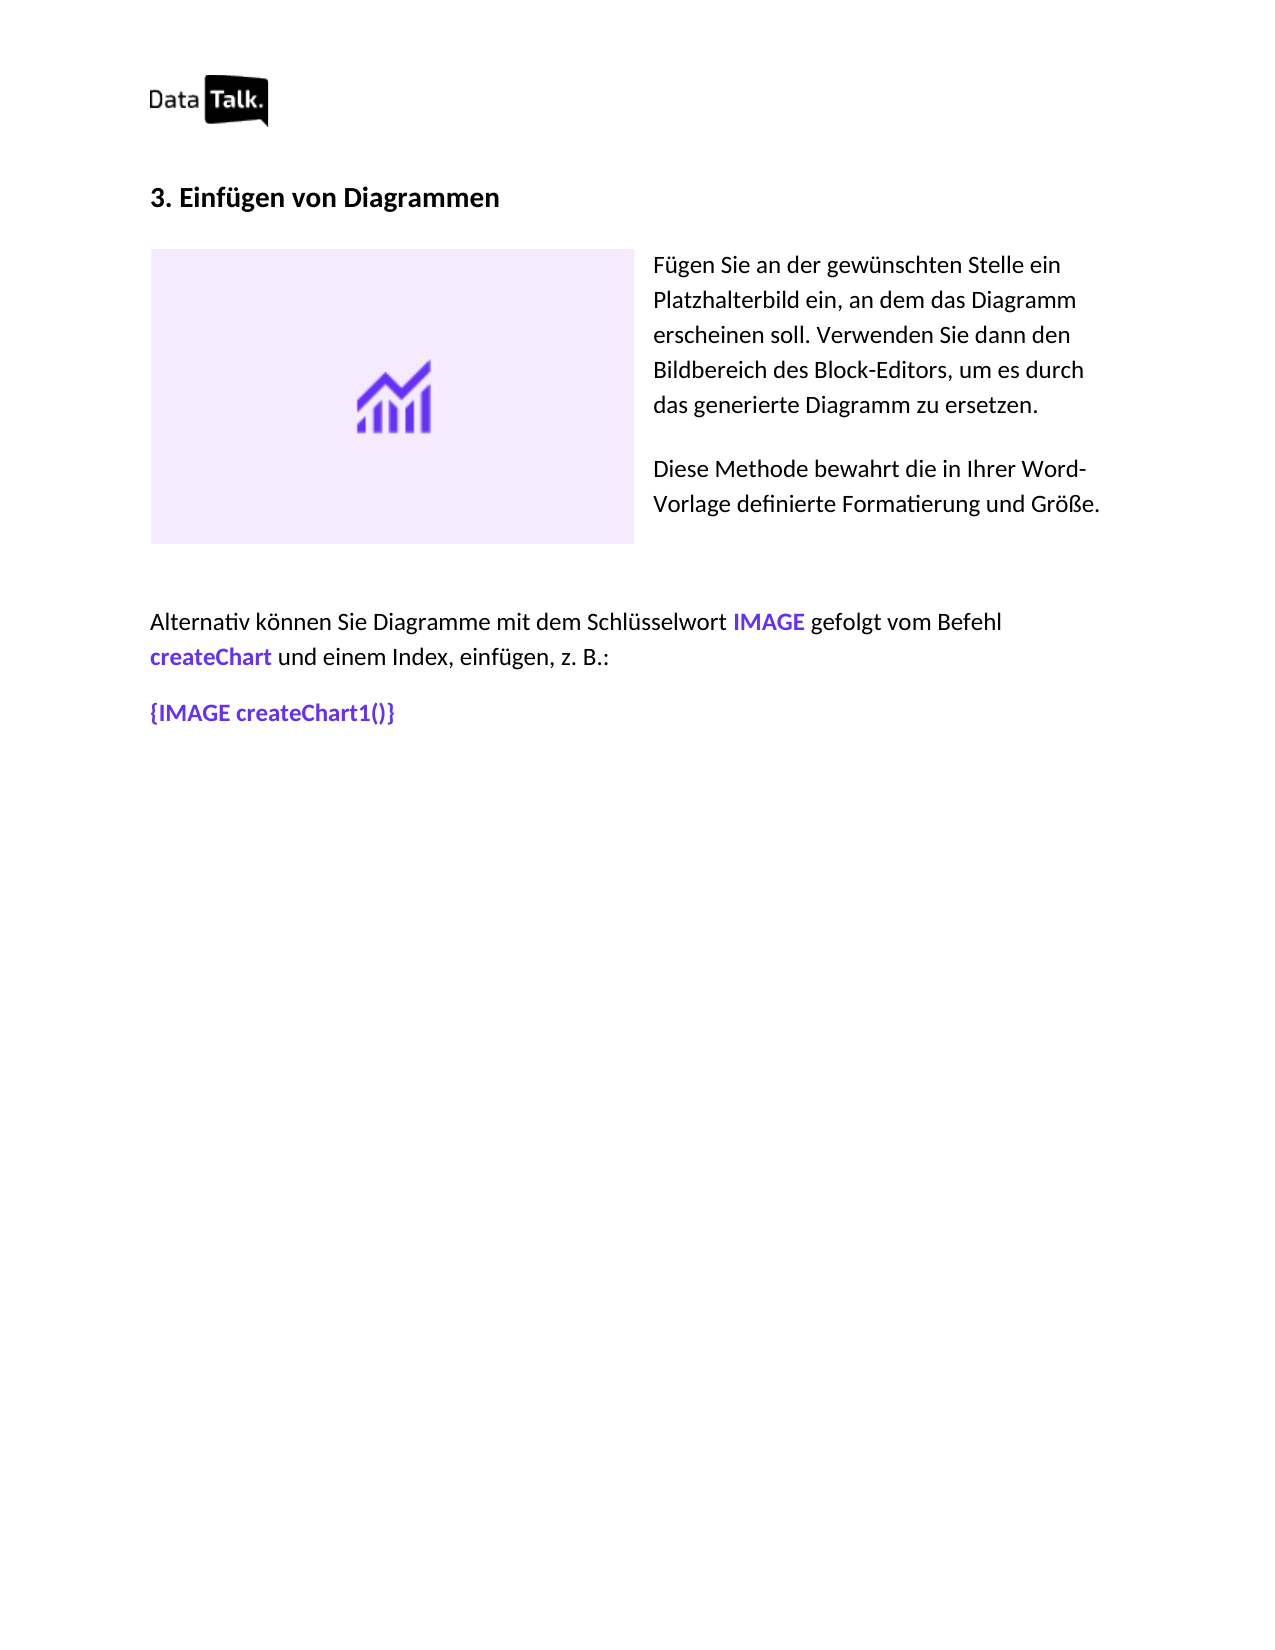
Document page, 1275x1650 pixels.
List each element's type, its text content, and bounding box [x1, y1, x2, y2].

text Diese Methode bewahrt die in Ihrer Word-Vorlage definierte Formatierung und Größe. [635, 453, 1125, 519]
text 3. Einfügen von Diagrammen [150, 179, 1125, 215]
picture [150, 75, 269, 127]
text Alternativ können Sie Diagramme mit dem Schlüsselwort IMAGE gefolgt vom Befehl createChart und einem Index, einfügen, z. B.: [150, 606, 1125, 672]
text Fügen Sie an der gewünschten Stelle ein Platzhalterbild ein, an dem das Diagramm erscheinen soll. Verwenden Sie dann den Bildbereich des Block-Editors, um es durch das generierte Diagramm zu ersetzen. [635, 249, 1125, 420]
text {IMAGE createChart1()} [150, 697, 1125, 728]
picture [150, 249, 635, 543]
